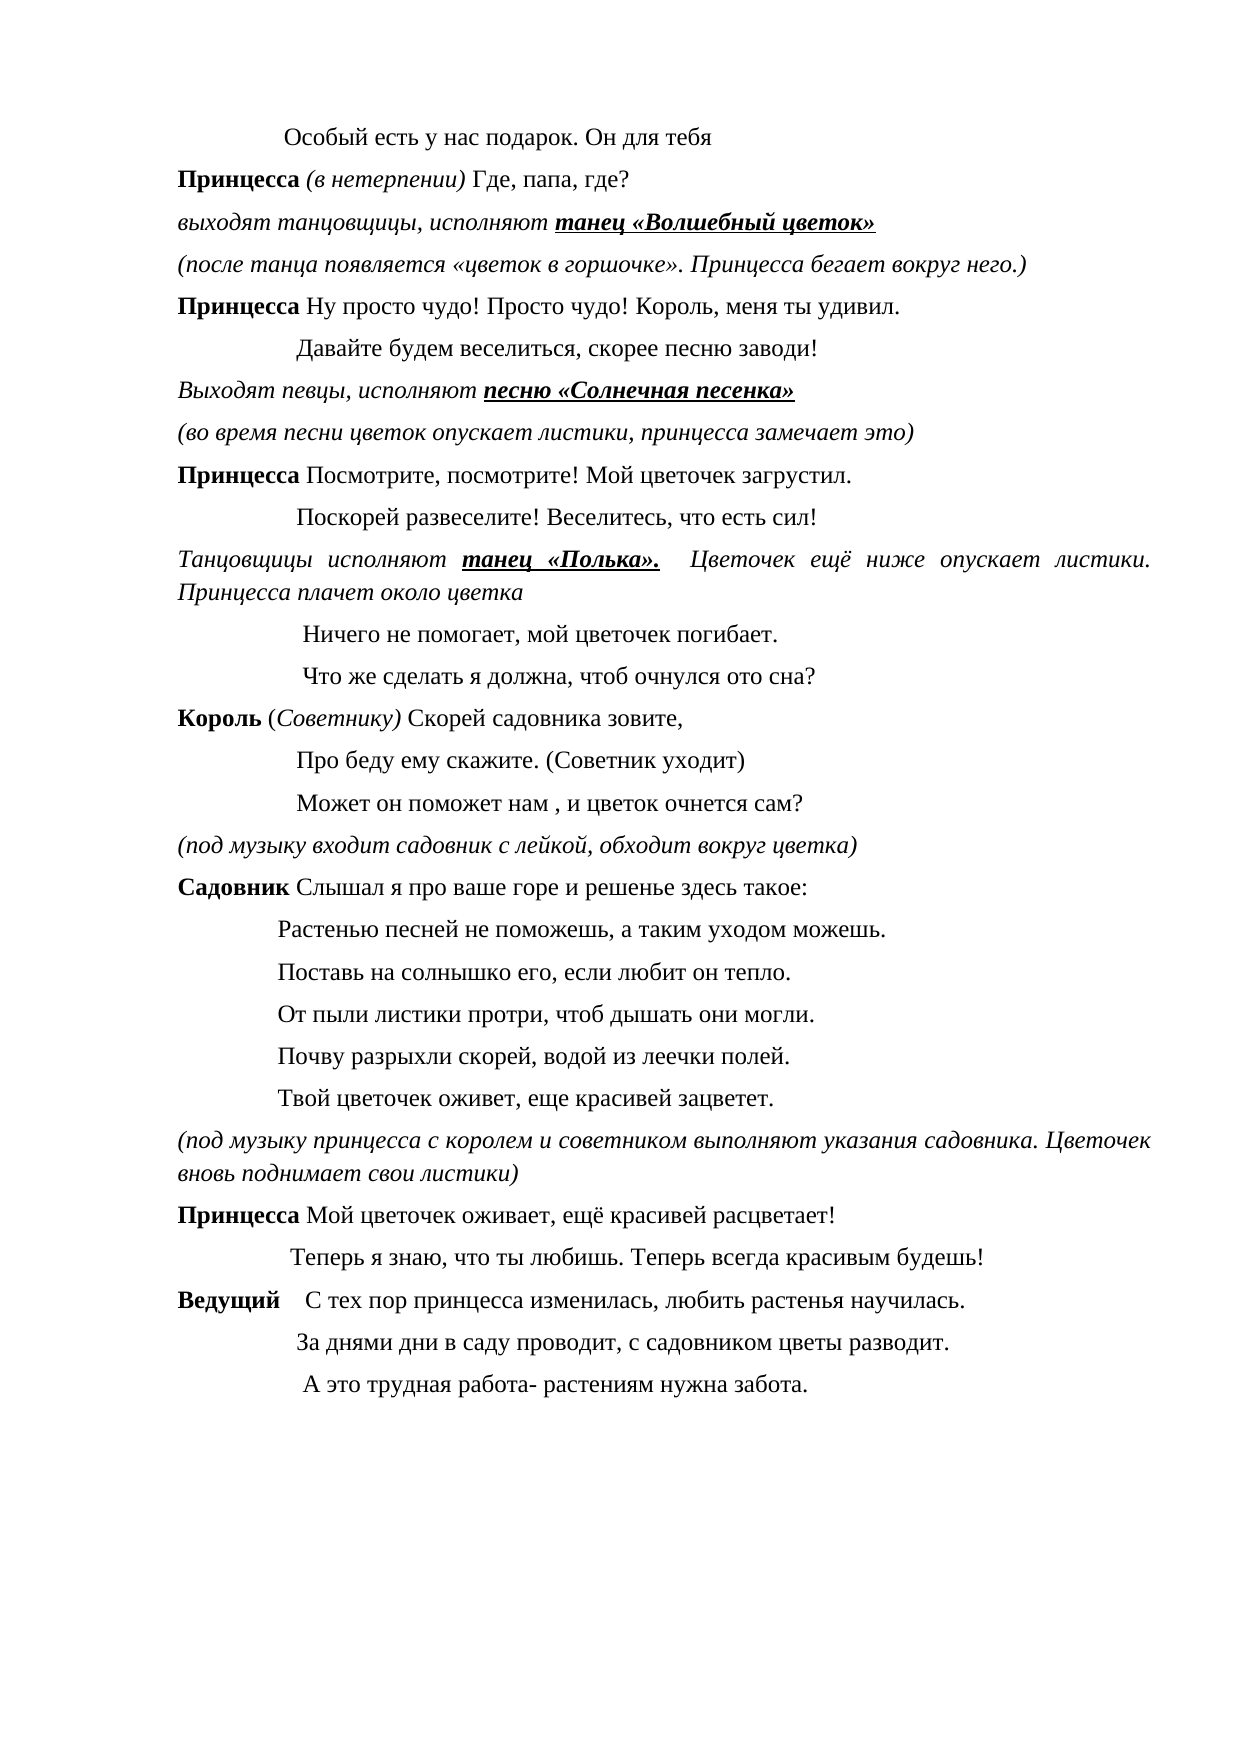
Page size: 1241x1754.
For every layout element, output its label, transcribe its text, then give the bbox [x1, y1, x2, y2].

text (под музыку принцесса с королем и советником выполняют указания садовника. Цветочек вновь поднимает свои листики) [177, 1121, 1152, 1187]
text Поскорей развеселите! Веселитесь, что есть сил! [177, 498, 1152, 531]
text Давайте будем веселиться, скорее песню заводи! [177, 329, 1152, 362]
text Принцесса Ну просто чудо! Просто чудо! Король, меня ты удивил. [177, 287, 1152, 320]
text Выходят певцы, исполняют песню «Солнечная песенка» [177, 371, 1152, 404]
text (под музыку входит садовник с лейкой, обходит вокруг цветка) [177, 826, 1152, 859]
text Король (Советнику) Скорей садовника зовите, [177, 699, 1152, 732]
text Ничего не помогает, мой цветочек погибает. [177, 615, 1152, 648]
text Принцесса Мой цветочек оживает, ещё красивей расцветает! [177, 1196, 1152, 1229]
text Поставь на солнышко его, если любит он тепло. [177, 952, 1152, 985]
text (во время песни цветок опускает листики, принцесса замечает это) [177, 413, 1152, 446]
text От пыли листики протри, чтоб дышать они могли. [177, 995, 1152, 1027]
text Про беду ему скажите. (Советник уходит) [177, 742, 1152, 774]
text Ведущий С тех пор принцесса изменилась, любить растенья научилась. [177, 1281, 1152, 1313]
text Может он поможет нам , и цветок очнется сам? [177, 784, 1152, 817]
text Твой цветочек оживет, еще красивей зацветет. [177, 1079, 1152, 1112]
text Особый есть у нас подарок. Он для тебя [177, 118, 1152, 151]
text Растенью песней не поможешь, а таким уходом можешь. [177, 910, 1152, 943]
text (после танца появляется «цветок в горшочке». Принцесса бегает вокруг него.) [177, 245, 1152, 277]
text Принцесса Посмотрите, посмотрите! Мой цветочек загрустил. [177, 456, 1152, 488]
text За днями дни в саду проводит, с садовником цветы разводит. [177, 1323, 1152, 1356]
text Танцовщицы исполняют танец «Полька». Цветочек ещё ниже опускает листики. Принцесса плачет около цветка [177, 540, 1152, 606]
text Теперь я знаю, что ты любишь. Теперь всегда красивым будешь! [177, 1238, 1152, 1271]
text Почву разрыхли скорей, водой из леечки полей. [177, 1037, 1152, 1070]
text А это трудная работа- растениям нужна забота. [177, 1365, 1152, 1398]
text Садовник Слышал я про ваше горе и решенье здесь такое: [177, 868, 1152, 901]
text Что же сделать я должна, чтоб очнулся ото сна? [177, 657, 1152, 690]
text Принцесса (в нетерпении) Где, папа, где? [177, 160, 1152, 193]
text выходят танцовщицы, исполняют танец «Волшебный цветок» [177, 202, 1152, 235]
